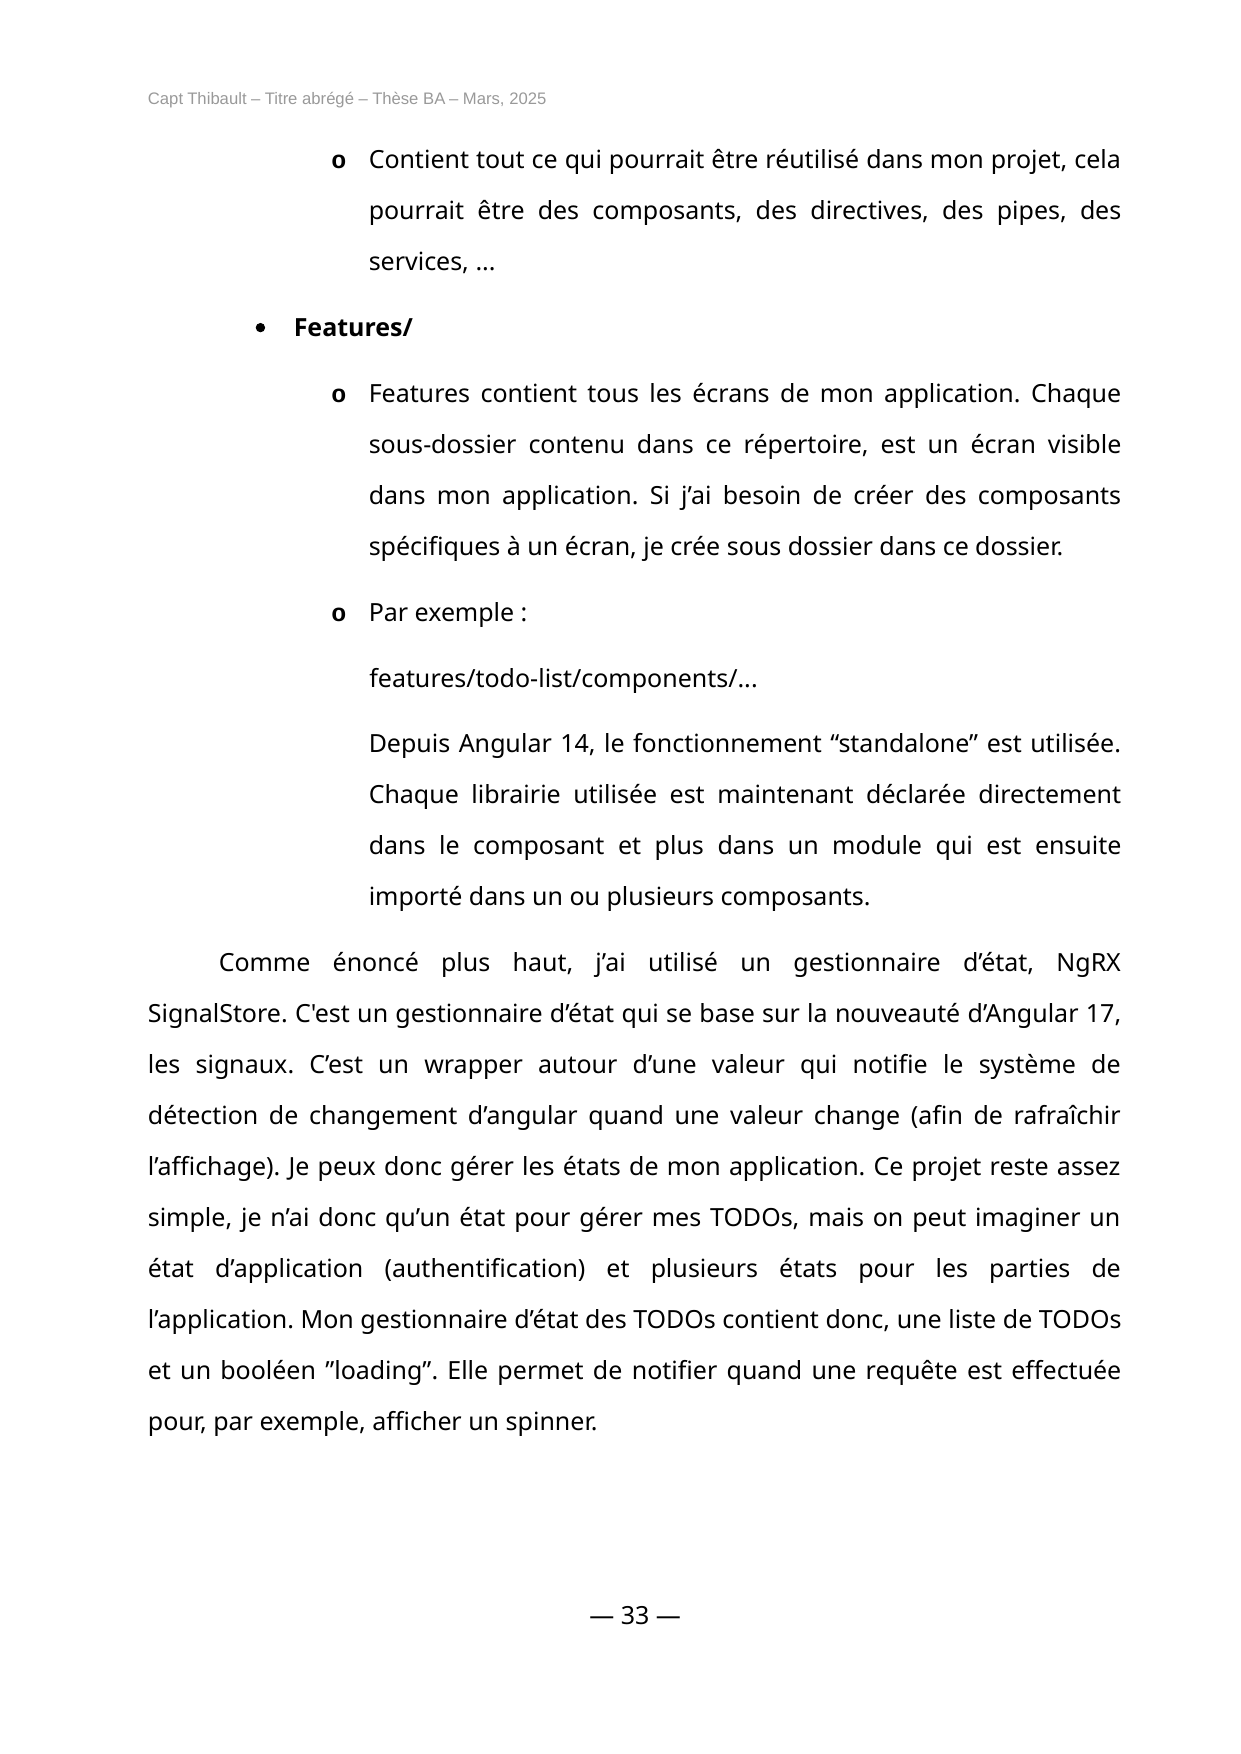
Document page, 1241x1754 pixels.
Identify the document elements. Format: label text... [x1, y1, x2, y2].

list Features contient tous les écrans de mon application. Chaque sous-dossier contenu dans ce répertoire, est un écran visible dans mon application. Si j’ai besoin de créer des composants spécifiques à un écran, je crée sous dossier dans ce dossier. [331, 375, 1122, 563]
text Depuis Angular 14, le fonctionnement “standalone” est utilisée. Chaque librairie utilisée est maintenant déclarée directement dans le composant et plus dans un module qui est ensuite importé dans un ou plusieurs composants. [368, 726, 1122, 913]
list Contient tout ce qui pourrait être réutilisé dans mon projet, cela pourrait être des composants, des directives, des pipes, des services, ... [331, 142, 1122, 278]
text Comme énoncé plus haut, j’ai utilisé un gestionnaire d’état, NgRX SignalStore. C'est un gestionnaire d’état qui se base sur la nouveauté d’Angular 17, les signaux. C’est un wrapper autour d’une valeur qui notifie le système de détection de changement d’angular quand une valeur change (afin de rafraîchir l’affichage). Je peux donc gérer les états de mon application. Ce projet reste assez simple, je n’ai donc qu’un état pour gérer mes TODOs, mais on peut imaginer un état d’application (authentification) et plusieurs états pour les parties de l’application. Mon gestionnaire d’état des TODOs contient donc, une liste de TODOs et un booléen ”loading”. Elle permet de notifier quand une requête est effectuée pour, par exemple, afficher un spinner. [148, 944, 1122, 1438]
list Features/ [256, 310, 1122, 344]
text features/todo-list/components/... [368, 660, 1122, 694]
list Par exemple : [331, 594, 1122, 628]
